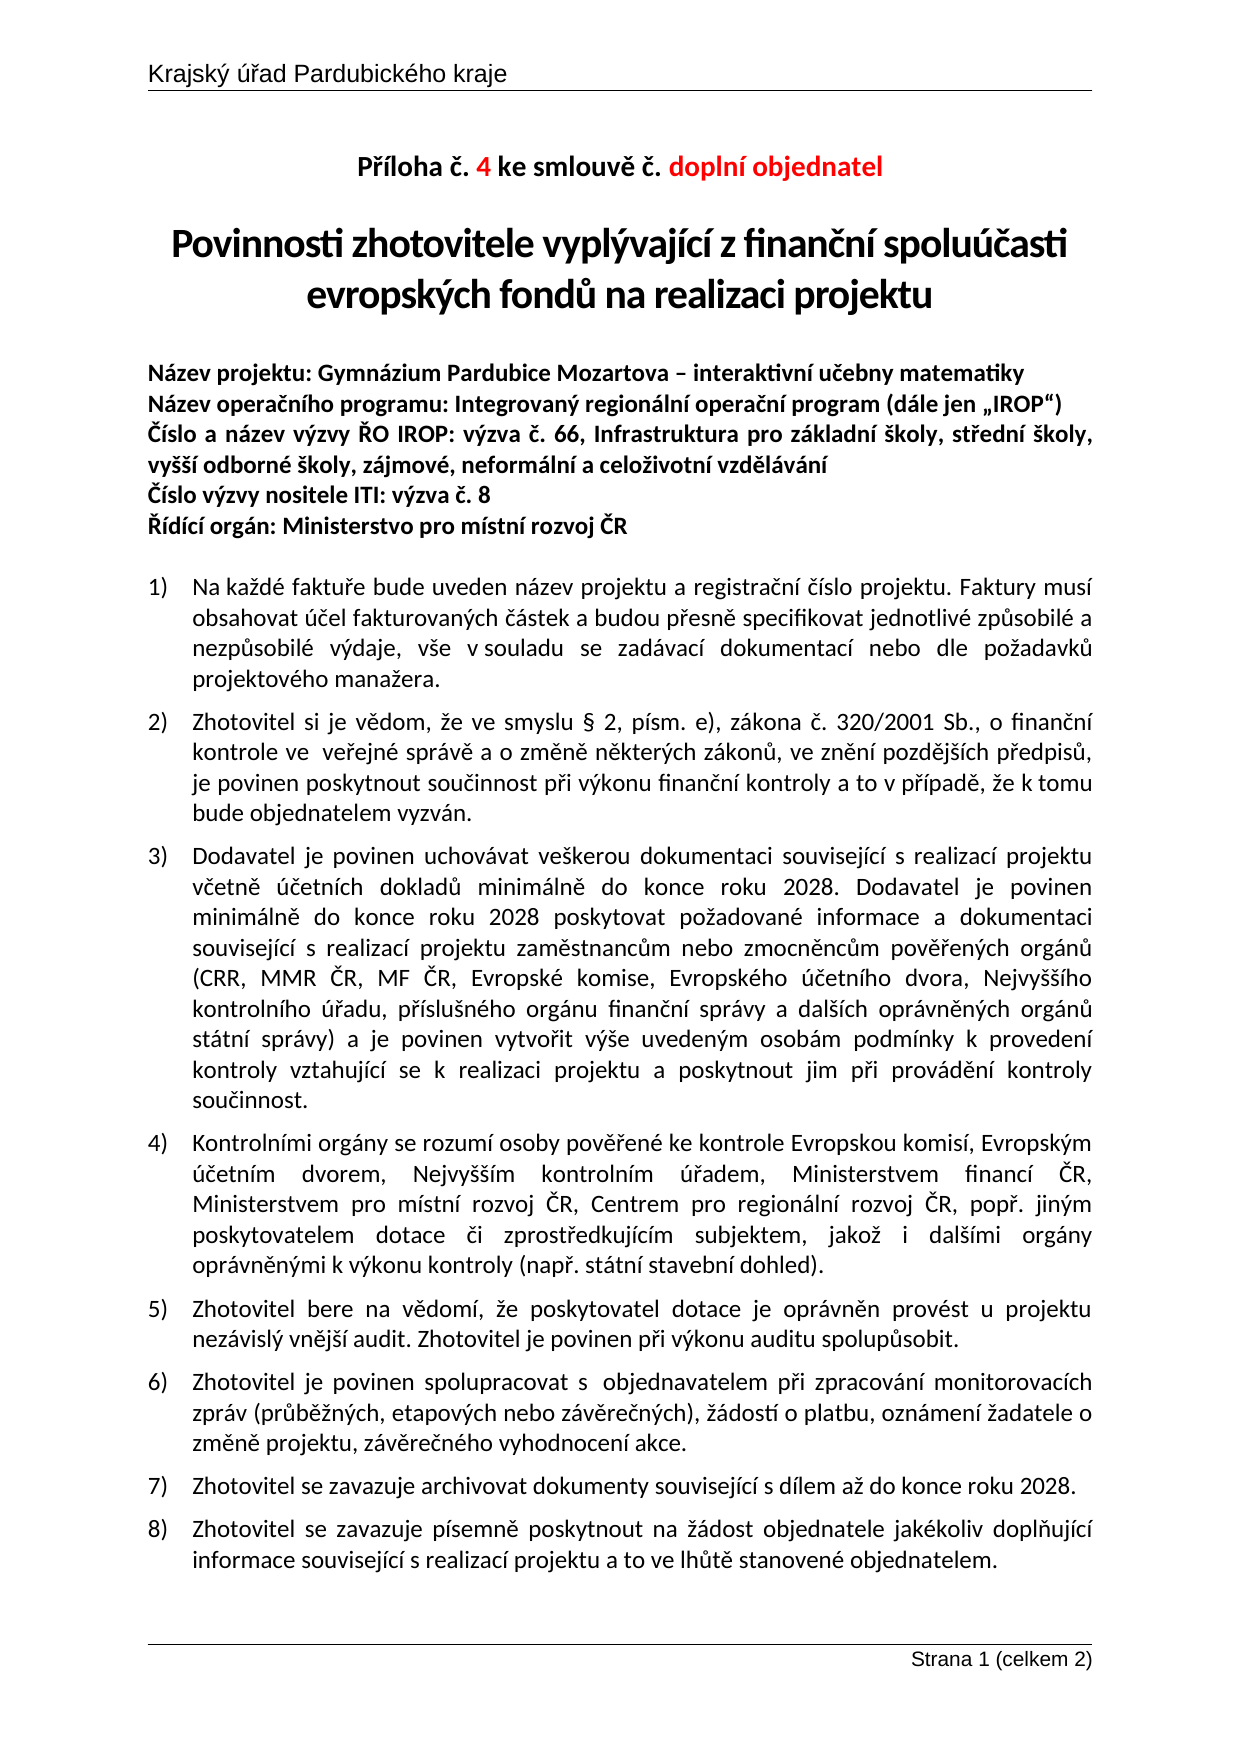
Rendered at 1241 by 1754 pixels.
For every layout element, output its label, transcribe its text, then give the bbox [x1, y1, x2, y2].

list Zhotovitel bere na vědomí, že poskytovatel dotace je oprávněn provést u projektu nezávislý vnější audit. Zhotovitel je povinen při výkonu auditu spolupůsobit. [148, 1293, 1092, 1354]
text Název projektu: Gymnázium Pardubice Mozartova – interaktivní učebny matematiky [148, 358, 1095, 388]
text Číslo výzvy nositele ITI: výzva č. 8 [148, 480, 1095, 510]
text Název operačního programu: Integrovaný regionální operační program (dále jen „IROP“) [148, 388, 1095, 419]
title evropských fondů na realizaci projektu [148, 268, 1092, 319]
text Řídící orgán: Ministerstvo pro místní rozvoj ČR [148, 510, 1095, 541]
title Povinnosti zhotovitele vyplývající z finanční spoluúčasti [148, 217, 1092, 268]
list Zhotovitel je povinen spolupracovat s objednavatelem při zpracování monitorovacích zpráv (průběžných, etapových nebo závěrečných), žádostí o platbu, oznámení žadatele o změně projektu, závěrečného vyhodnocení akce. [148, 1366, 1092, 1458]
list Na každé faktuře bude uveden název projektu a registrační číslo projektu. Faktury musí obsahovat účel fakturovaných částek a budou přesně specifikovat jednotlivé způsobilé a nezpůsobilé výdaje, vše v souladu se zadávací dokumentací nebo dle požadavků projektového manažera. [148, 571, 1092, 693]
text Číslo a název výzvy ŘO IROP: výzva č. 66, Infrastruktura pro základní školy, střední školy, vyšší odborné školy, zájmové, neformální a celoživotní vzdělávání [148, 419, 1095, 480]
text Příloha č. 4 ke smlouvě č. doplní objednatel [148, 148, 1092, 183]
list Zhotovitel si je vědom, že ve smyslu § 2, písm. e), zákona č. 320/2001 Sb., o finanční kontrole ve veřejné správě a o změně některých zákonů, ve znění pozdějších předpisů, je povinen poskytnout součinnost při výkonu finanční kontroly a to v případě, že k tomu bude objednatelem vyzván. [148, 706, 1092, 828]
list Zhotovitel se zavazuje archivovat dokumenty související s dílem až do konce roku 2028. [148, 1470, 1092, 1501]
list Kontrolními orgány se rozumí osoby pověřené ke kontrole Evropskou komisí, Evropským účetním dvorem, Nejvyšším kontrolním úřadem, Ministerstvem financí ČR, Ministerstvem pro místní rozvoj ČR, Centrem pro regionální rozvoj ČR, popř. jiným poskytovatelem dotace či zprostředkujícím subjektem, jakož i dalšími orgány oprávněnými k výkonu kontroly (např. státní stavební dohled). [148, 1128, 1092, 1280]
list Dodavatel je povinen uchovávat veškerou dokumentaci související s realizací projektu včetně účetních dokladů minimálně do konce roku 2028. Dodavatel je povinen minimálně do konce roku 2028 poskytovat požadované informace a dokumentaci související s realizací projektu zaměstnancům nebo zmocněncům pověřených orgánů (CRR, MMR ČR, MF ČR, Evropské komise, Evropského účetního dvora, Nejvyššího kontrolního úřadu, příslušného orgánu finanční správy a dalších oprávněných orgánů státní správy) a je povinen vytvořit výše uvedeným osobám podmínky k provedení kontroly vztahující se k realizaci projektu a poskytnout jim při provádění kontroly součinnost. [148, 840, 1092, 1115]
list Zhotovitel se zavazuje písemně poskytnout na žádost objednatele jakékoliv doplňující informace související s realizací projektu a to ve lhůtě stanovené objednatelem. [148, 1513, 1092, 1574]
